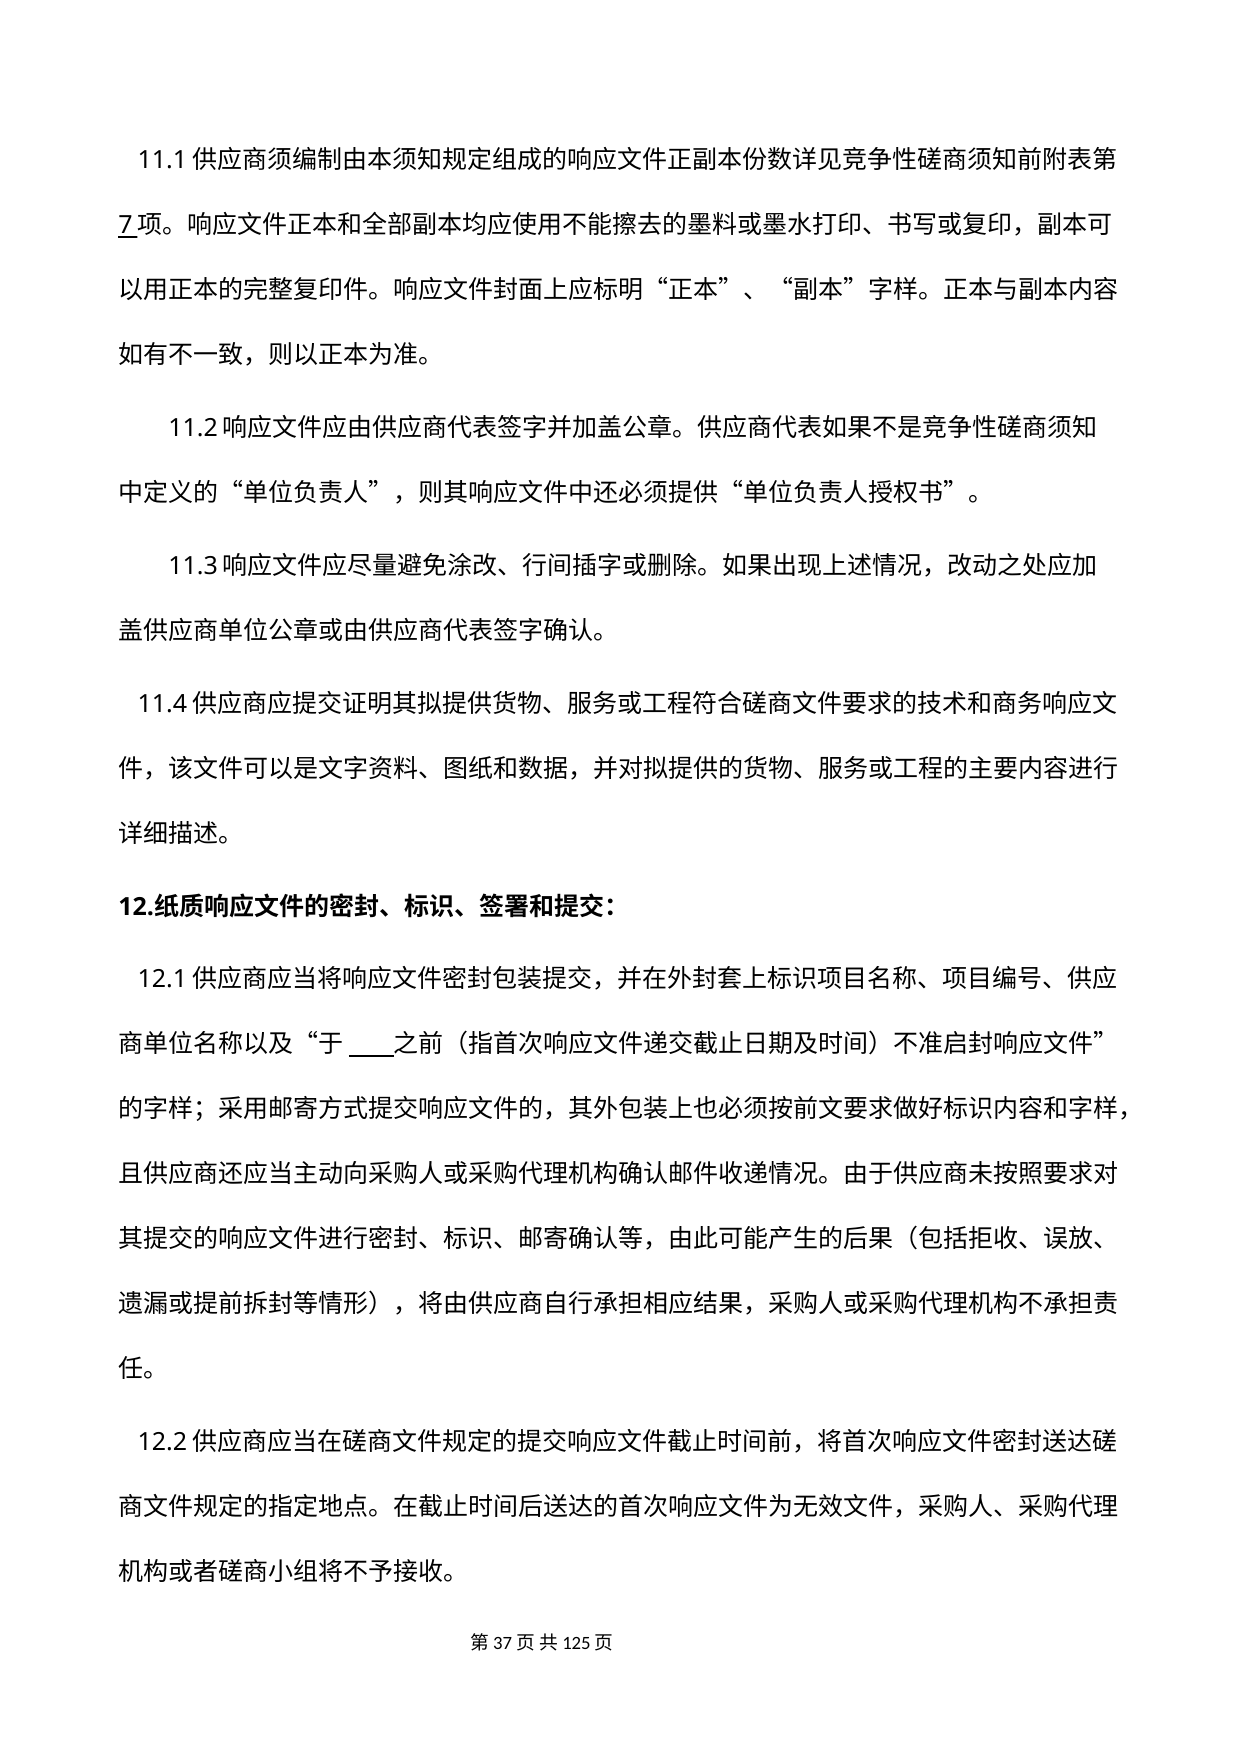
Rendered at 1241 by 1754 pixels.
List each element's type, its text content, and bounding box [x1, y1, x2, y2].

text 12.1供应商应当将响应文件密封包装提交，并在外封套上标识项目名称、项目编号、供应商单位名称以及“于 之前（指首次响应文件递交截止日期及时间）不准启封响应文件”的字样；采用邮寄方式提交响应文件的，其外包装上也必须按前文要求做好标识内容和字样，且供应商还应当主动向采购人或采购代理机构确认邮件收递情况。由于供应商未按照要求对其提交的响应文件进行密封、标识、邮寄确认等，由此可能产生的后果（包括拒收、误放、遗漏或提前拆封等情形），将由供应商自行承担相应结果，采购人或采购代理机构不承担责任。 [118, 944, 1122, 1399]
text 11.2响应文件应由供应商代表签字并加盖公章。供应商代表如果不是竞争性磋商须知中定义的“单位负责人”，则其响应文件中还必须提供“单位负责人授权书”。 [118, 393, 1122, 523]
text 11.1供应商须编制由本须知规定组成的响应文件正副本份数详见竞争性磋商须知前附表第7项。响应文件正本和全部副本均应使用不能擦去的墨料或墨水打印、书写或复印，副本可以用正本的完整复印件。响应文件封面上应标明“正本”、“副本”字样。正本与副本内容如有不一致，则以正本为准。 [118, 125, 1122, 385]
text 11.4供应商应提交证明其拟提供货物、服务或工程符合磋商文件要求的技术和商务响应文件，该文件可以是文字资料、图纸和数据，并对拟提供的货物、服务或工程的主要内容进行详细描述。 [118, 669, 1122, 864]
text 12.2供应商应当在磋商文件规定的提交响应文件截止时间前，将首次响应文件密封送达磋商文件规定的指定地点。在截止时间后送达的首次响应文件为无效文件，采购人、采购代理机构或者磋商小组将不予接收。 [118, 1407, 1122, 1602]
text 11.3响应文件应尽量避免涂改、行间插字或删除。如果出现上述情况，改动之处应加盖供应商单位公章或由供应商代表签字确认。 [118, 531, 1122, 661]
text 12.纸质响应文件的密封、标识、签署和提交： [118, 872, 1122, 937]
